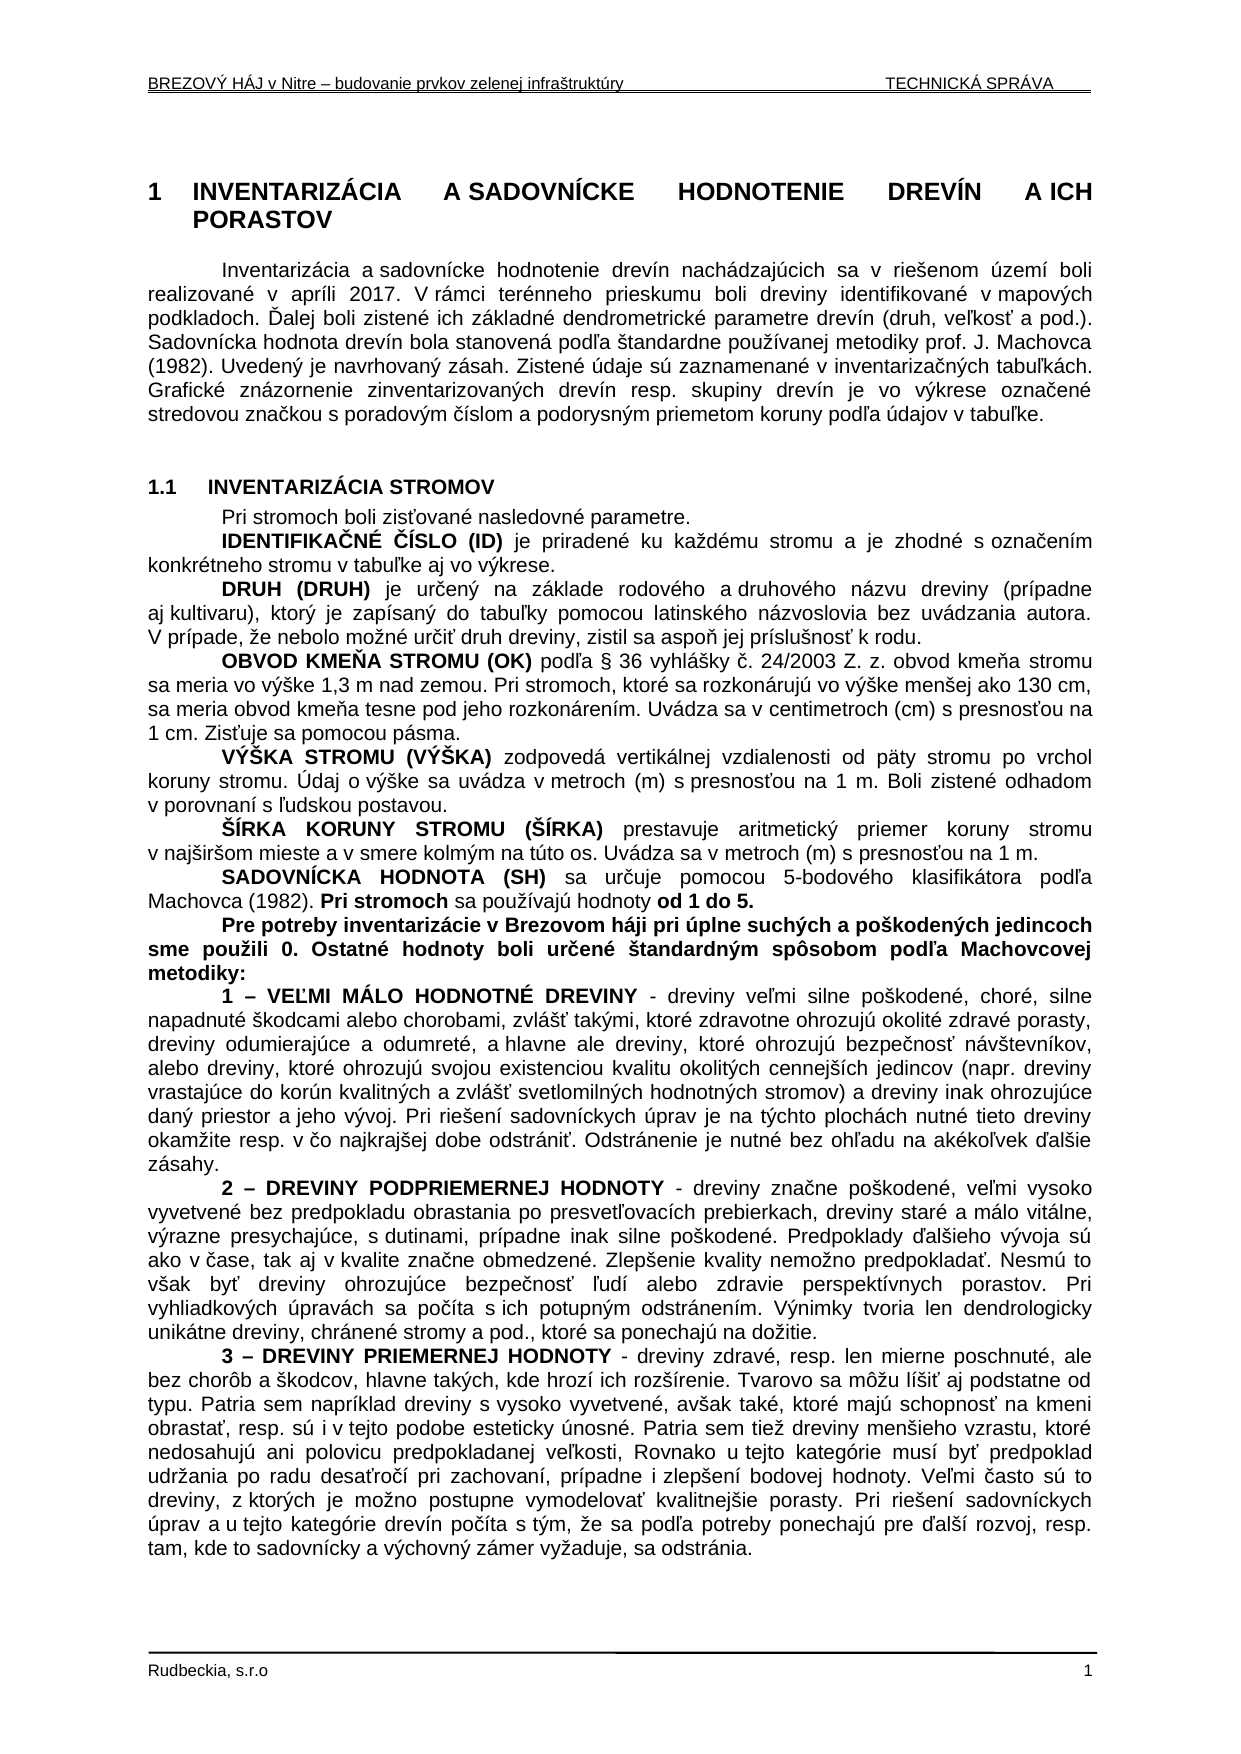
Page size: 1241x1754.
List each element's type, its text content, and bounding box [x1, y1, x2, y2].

subtitle inventarizácia a sadovnícke hodnotenie drevín A ICH PORASTOV [148, 177, 1093, 234]
text DRUH (DRUH) je určený na základe rodového a druhového názvu dreviny (prípadne aj kultivaru), ktorý je zapísaný do tabuľky pomocou latinského názvoslovia bez uvádzania autora. V prípade, že nebolo možné určiť druh dreviny, zistil sa aspoň jej príslušnosť k rodu. [148, 577, 1093, 649]
subtitle Inventarizácia stromov [148, 475, 1093, 499]
text 3 – DREVINY PRIEMERNEJ HODNOTY - dreviny zdravé, resp. len mierne poschnuté, ale bez chorôb a škodcov, hlavne takých, kde hrozí ich rozšírenie. Tvarovo sa môžu líšiť aj podstatne od typu. Patria sem napríklad dreviny s vysoko vyvetvené, avšak také, ktoré majú schopnosť na kmeni obrastať, resp. sú i v tejto podobe esteticky únosné. Patria sem tiež dreviny menšieho vzrastu, ktoré nedosahujú ani polovicu predpokladanej veľkosti, Rovnako u tejto kategórie musí byť predpoklad udržania po radu desaťročí pri zachovaní, prípadne i zlepšení bodovej hodnoty. Veľmi často sú to dreviny, z ktorých je možno postupne vymodelovať kvalitnejšie porasty. Pri riešení sadovníckych úprav a u tejto kategórie drevín počíta s tým, že sa podľa potreby ponechajú pre ďalší rozvoj, resp. tam, kde to sadovnícky a výchovný zámer vyžaduje, sa odstránia. [148, 1344, 1093, 1559]
text ŠÍRKA KORUNY STROMU (ŠÍRKA) prestavuje aritmetický priemer koruny stromu v najširšom mieste a v smere kolmým na túto os. Uvádza sa v metroch (m) s presnosťou na 1 m. [148, 817, 1093, 864]
text IDENTIFIKAČNÉ ČÍSLO (ID) je priradené ku každému stromu a je zhodné s označením konkrétneho stromu v tabuľke aj vo výkrese. [148, 529, 1093, 577]
text VÝŠKA STROMU (VÝŠKA) zodpovedá vertikálnej vzdialenosti od päty stromu po vrchol koruny stromu. Údaj o výške sa uvádza v metroch (m) s presnosťou na 1 m. Boli zistené odhadom v porovnaní s ľudskou postavou. [148, 745, 1093, 817]
text Pre potreby inventarizácie v Brezovom háji pri úplne suchých a poškodených jedincoch sme použili 0. Ostatné hodnoty boli určené štandardným spôsobom podľa Machovcovej metodiky: [148, 912, 1093, 984]
text 1 – VEĽMI MÁLO HODNOTNÉ DREVINY - dreviny veľmi silne poškodené, choré, silne napadnuté škodcami alebo chorobami, zvlášť takými, ktoré zdravotne ohrozujú okolité zdravé porasty, dreviny odumierajúce a odumreté, a hlavne ale dreviny, ktoré ohrozujú bezpečnosť návštevníkov, alebo dreviny, ktoré ohrozujú svojou existenciou kvalitu okolitých cennejších jedincov (napr. dreviny vrastajúce do korún kvalitných a zvlášť svetlomilných hodnotných stromov) a dreviny inak ohrozujúce daný priestor a jeho vývoj. Pri riešení sadovníckych úprav je na týchto plochách nutné tieto dreviny okamžite resp. v čo najkrajšej dobe odstrániť. Odstránenie je nutné bez ohľadu na akékoľvek ďalšie zásahy. [148, 984, 1093, 1176]
text Inventarizácia a sadovnícke hodnotenie drevín nachádzajúcich sa v riešenom území boli realizované v apríli 2017. V rámci terénneho prieskumu boli dreviny identifikované v mapových podkladoch. Ďalej boli zistené ich základné dendrometrické parametre drevín (druh, veľkosť a pod.). Sadovnícka hodnota drevín bola stanovená podľa štandardne používanej metodiky prof. J. Machovca (1982). Uvedený je navrhovaný zásah. Zistené údaje sú zaznamenané v inventarizačných tabuľkách. Grafické znázornenie zinventarizovaných drevín resp. skupiny drevín je vo výkrese označené stredovou značkou s poradovým číslom a podorysným priemetom koruny podľa údajov v tabuľke. [148, 258, 1093, 426]
text OBVOD KMEŇA STROMU (OK) podľa § 36 vyhlášky č. 24/2003 Z. z. obvod kmeňa stromu sa meria vo výške 1,3 m nad zemou. Pri stromoch, ktoré sa rozkonárujú vo výške menšej ako 130 cm, sa meria obvod kmeňa tesne pod jeho rozkonárením. Uvádza sa v centimetroch (cm) s presnosťou na 1 cm. Zisťuje sa pomocou pásma. [148, 649, 1093, 745]
text SADOVNÍCKA HODNOTA (SH) sa určuje pomocou 5-bodového klasifikátora podľa Machovca (1982). Pri stromoch sa používajú hodnoty od 1 do 5. [148, 864, 1093, 912]
text Pri stromoch boli zisťované nasledovné parametre. [148, 505, 1093, 529]
text 2 – DREVINY PODPRIEMERNEJ HODNOTY - dreviny značne poškodené, veľmi vysoko vyvetvené bez predpokladu obrastania po presvetľovacích prebierkach, dreviny staré a málo vitálne, výrazne presychajúce, s dutinami, prípadne inak silne poškodené. Predpoklady ďalšieho vývoja sú ako v čase, tak aj v kvalite značne obmedzené. Zlepšenie kvality nemožno predpokladať. Nesmú to však byť dreviny ohrozujúce bezpečnosť ľudí alebo zdravie perspektívnych porastov. Pri vyhliadkových úpravách sa počíta s ich potupným odstránením. Výnimky tvoria len dendrologicky unikátne dreviny, chránené stromy a pod., ktoré sa ponechajú na dožitie. [148, 1176, 1093, 1344]
